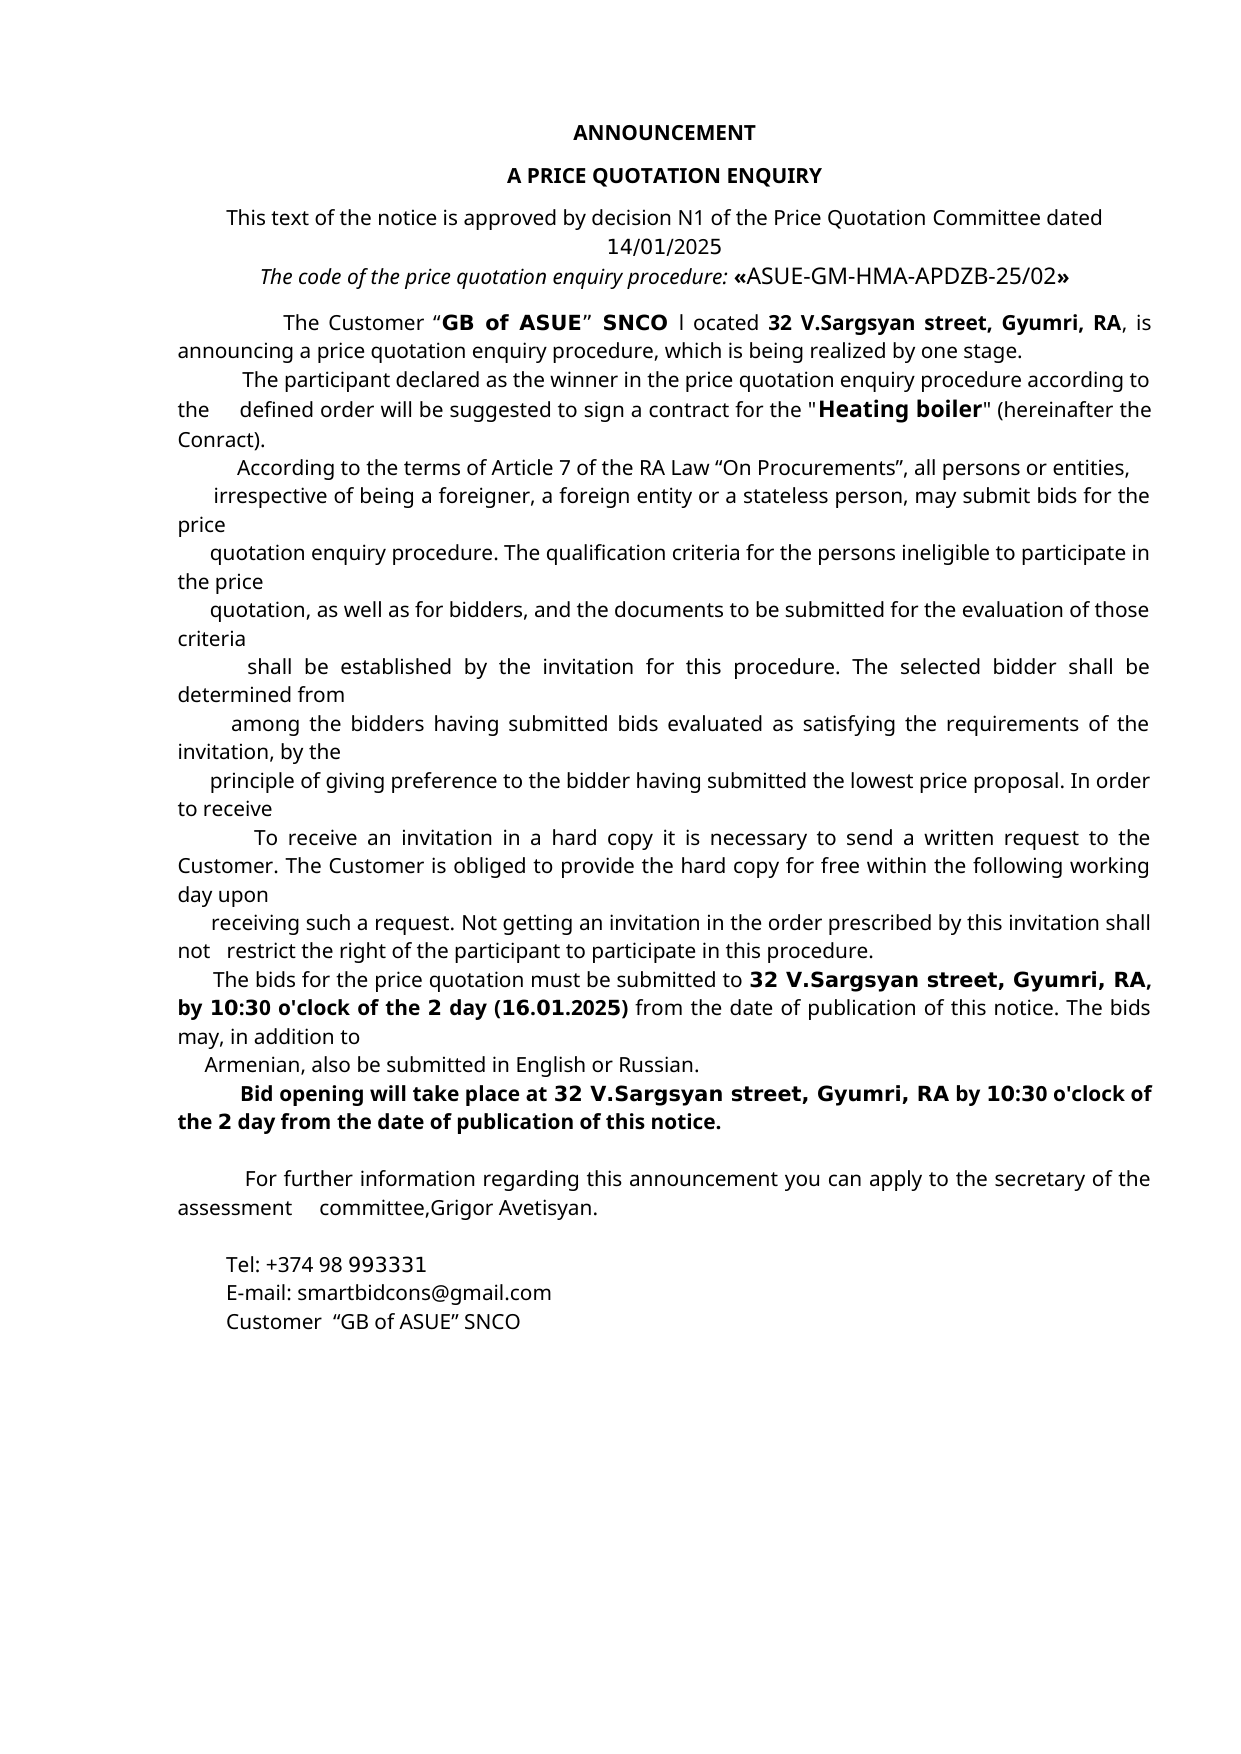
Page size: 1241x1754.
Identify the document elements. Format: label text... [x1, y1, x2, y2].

text shall be established by the invitation for this procedure. The selected bidder shall be determined from [177, 652, 1152, 709]
text ANNOUNCEMENT [177, 118, 1152, 147]
text The participant declared as the winner in the price quotation enquiry procedure according to the defined order will be suggested to sign a contract for the "Heating boiler" (hereinafter the Conract). [177, 365, 1152, 453]
text The code of the price quotation enquiry procedure: «ASUE-GM-HMA-APDZB-25/02» [177, 260, 1152, 291]
text Customer “GB of ASUE” SNCO [177, 1307, 1152, 1335]
text receiving such a request. Not getting an invitation in the order prescribed by this invitation shall not restrict the right of the participant to participate in this procedure. [177, 908, 1152, 965]
text among the bidders having submitted bids evaluated as satisfying the requirements of the invitation, by the [177, 709, 1152, 766]
text quotation enquiry procedure. The qualification criteria for the persons ineligible to participate in the price [177, 538, 1152, 595]
text The bids for the price quotation must be submitted to 32 V.Sargsyan street, Gyumri, RA, by 10:30 o'clock of the 2 day (16.01.2025) from the date of publication of this notice. The bids may, in addition to [177, 965, 1152, 1050]
text For further information regarding this announcement you can apply to the secretary of the assessment committee,Grigor Avetisyan. [177, 1164, 1152, 1221]
text Bid opening will take place at 32 V.Sargsyan street, Gyumri, RA by 10:30 o'clock of the 2 day from the date of publication of this notice. [177, 1079, 1152, 1136]
text The Customer “GB of ASUE” SNCO l ocated 32 V.Sargsyan street, Gyumri, RA, is announcing a price quotation enquiry procedure, which is being realized by one stage. [177, 308, 1152, 365]
text Armenian, also be submitted in English or Russian. [177, 1050, 1152, 1079]
text E-mail: smartbidcons@gmail.com [177, 1278, 1152, 1307]
text To receive an invitation in a hard copy it is necessary to send a written request to the Customer. The Customer is obliged to provide the hard copy for free within the following working day upon [177, 823, 1152, 908]
text Tel: +374 98 993331 [177, 1250, 1152, 1278]
text irrespective of being a foreigner, a foreign entity or a stateless person, may submit bids for the price [177, 482, 1152, 538]
text quotation, as well as for bidders, and the documents to be submitted for the evaluation of those criteria [177, 595, 1152, 652]
text According to the terms of Article 7 of the RA Law “On Procurements”, all persons or entities, [177, 453, 1152, 482]
text This text of the notice is approved by decision N1 of the Price Quotation Committee dated 14/01/2025 [177, 203, 1152, 260]
text A PRICE QUOTATION ENQUIRY [177, 161, 1152, 189]
text principle of giving preference to the bidder having submitted the lowest price proposal. In order to receive [177, 766, 1152, 823]
